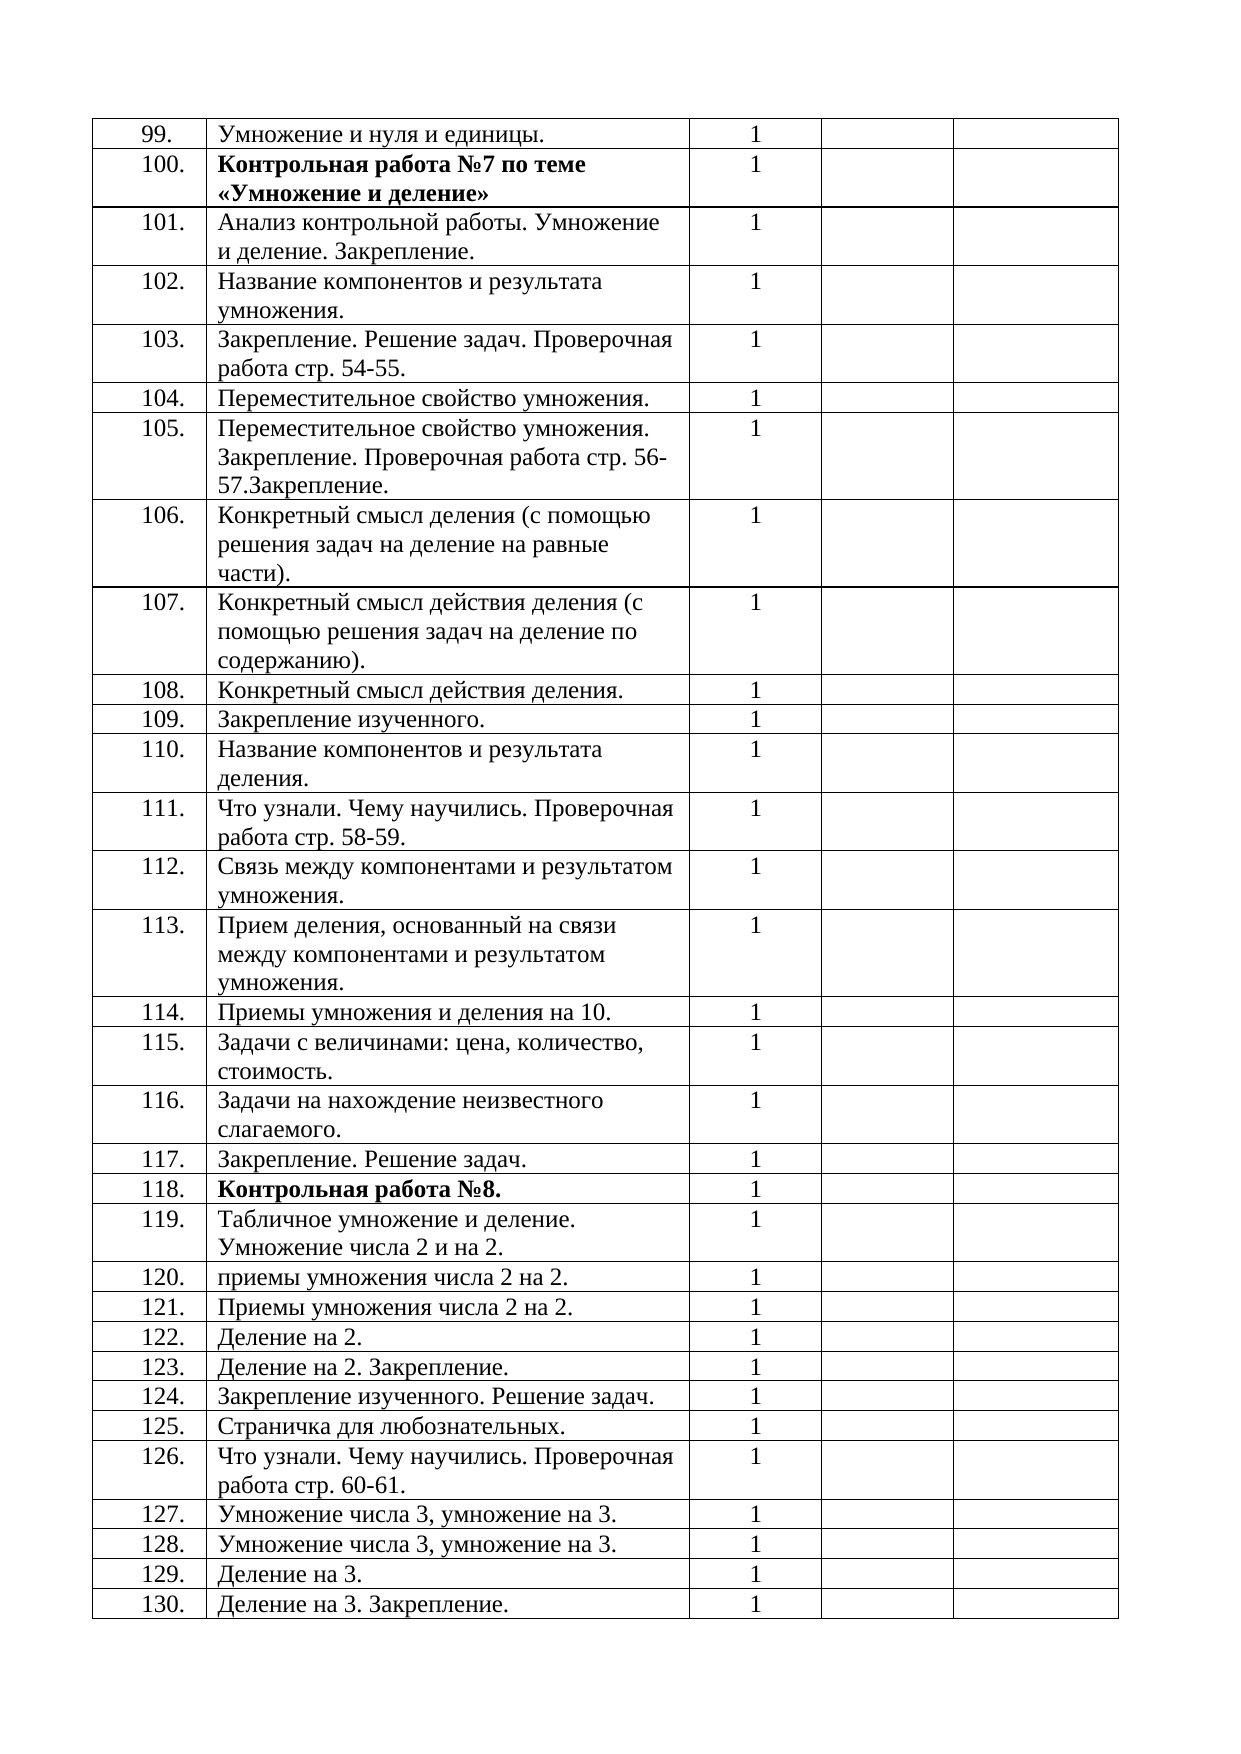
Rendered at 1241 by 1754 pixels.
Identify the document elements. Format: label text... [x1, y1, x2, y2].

table_cell [954, 266, 1118, 323]
table_cell приемы умножения числа 2 на 2. [207, 1262, 689, 1291]
table_cell [822, 383, 953, 412]
table_cell Что узнали. Чему научились. Проверочная работа стр. 58-59. [207, 793, 689, 850]
table_cell [954, 1411, 1118, 1440]
table_cell [822, 1086, 953, 1143]
table_cell Конкретный смысл деления (с помощью решения задач на деление на равные части). [207, 500, 689, 586]
table_cell 1 [690, 1086, 821, 1143]
table_cell [93, 793, 206, 850]
table_cell Анализ контрольной работы. Умножение и деление. Закрепление. [207, 208, 689, 265]
table_cell [93, 1086, 206, 1143]
table_cell [954, 1529, 1118, 1558]
table_cell Прием деления, основанный на связи между компонентами и результатом умножения. [207, 910, 689, 996]
table_cell [93, 910, 206, 996]
table_cell [954, 910, 1118, 996]
table_cell [822, 1174, 953, 1203]
table_cell 1 [690, 910, 821, 996]
table_cell [93, 1411, 206, 1440]
table_cell [954, 1292, 1118, 1321]
table_cell [822, 119, 953, 148]
table_cell [93, 1500, 206, 1528]
table_cell 1 [690, 705, 821, 733]
table_cell [93, 208, 206, 265]
table_cell [822, 1589, 953, 1618]
table_cell 1 [690, 266, 821, 323]
table_cell [93, 383, 206, 412]
table_cell [822, 1292, 953, 1321]
table_cell [93, 851, 206, 909]
table_cell [954, 734, 1118, 792]
table_cell [822, 851, 953, 909]
table_cell 1 [690, 1411, 821, 1440]
table_cell [93, 1027, 206, 1084]
table_cell 1 [690, 383, 821, 412]
table_cell Умножение числа 3, умножение на 3. [207, 1529, 689, 1558]
table_cell Умножение и нуля и единицы. [207, 119, 689, 148]
table_cell [954, 793, 1118, 850]
table_cell [93, 1144, 206, 1173]
table_cell 1 [690, 793, 821, 850]
table_cell Задачи с величинами: цена, количество, стоимость. [207, 1027, 689, 1084]
table_cell [954, 1500, 1118, 1528]
table_cell [822, 1381, 953, 1410]
table_cell Умножение числа 3, умножение на 3. [207, 1500, 689, 1528]
table_cell [954, 149, 1118, 206]
table_cell 1 [690, 1529, 821, 1558]
table_cell [93, 500, 206, 586]
table_cell [954, 1322, 1118, 1351]
table_cell [93, 266, 206, 323]
table_cell [93, 1352, 206, 1380]
table_cell 1 [690, 208, 821, 265]
table_cell 1 [690, 851, 821, 909]
table_cell [954, 1441, 1118, 1498]
table_cell [822, 1559, 953, 1588]
table_cell [93, 1441, 206, 1498]
table_cell [93, 1204, 206, 1261]
table_cell [822, 1352, 953, 1380]
table_cell [93, 1174, 206, 1203]
table_cell [954, 119, 1118, 148]
table_cell 1 [690, 1500, 821, 1528]
table_cell Страничка для любознательных. [207, 1411, 689, 1440]
table_cell Переместительное свойство умножения. Закрепление. Проверочная работа стр. 56-57.Закрепление. [207, 413, 689, 499]
table_cell [954, 1381, 1118, 1410]
table_cell [822, 1262, 953, 1291]
table_cell 1 [690, 734, 821, 792]
table_cell [822, 910, 953, 996]
table_cell [93, 1262, 206, 1291]
table_cell [822, 734, 953, 792]
table_cell [954, 1262, 1118, 1291]
table_cell [822, 1144, 953, 1173]
table_cell Контрольная работа №8. [207, 1174, 689, 1203]
table_cell [954, 1086, 1118, 1143]
table_cell 1 [690, 1204, 821, 1261]
table_cell [822, 149, 953, 206]
table_cell Контрольная работа №7 по теме «Умножение и деление» [207, 149, 689, 206]
table_cell Табличное умножение и деление. Умножение числа 2 и на 2. [207, 1204, 689, 1261]
table_cell [93, 997, 206, 1026]
table_cell Конкретный смысл действия деления (с помощью решения задач на деление по содержанию). [207, 588, 689, 674]
table_cell Закрепление. Решение задач. Проверочная работа стр. 54-55. [207, 325, 689, 382]
table_cell 1 [690, 325, 821, 382]
table_cell Конкретный смысл действия деления. [207, 675, 689, 703]
table_cell Переместительное свойство умножения. [207, 383, 689, 412]
table_cell [93, 149, 206, 206]
table_cell [822, 1322, 953, 1351]
table_cell [954, 851, 1118, 909]
table_cell [822, 1027, 953, 1084]
table_cell [822, 793, 953, 850]
table_cell [822, 266, 953, 323]
table_cell 1 [690, 149, 821, 206]
table_cell Задачи на нахождение неизвестного слагаемого. [207, 1086, 689, 1143]
table_cell [822, 1441, 953, 1498]
table_cell 1 [690, 119, 821, 148]
table_cell 1 [690, 675, 821, 703]
table_cell [822, 997, 953, 1026]
table_cell 1 [690, 1441, 821, 1498]
table_cell Название компонентов и результата деления. [207, 734, 689, 792]
table_cell [93, 1529, 206, 1558]
table_cell [822, 705, 953, 733]
table_cell [954, 1352, 1118, 1380]
table_cell [954, 1027, 1118, 1084]
table_cell [822, 208, 953, 265]
table_cell Деление на 2. [207, 1322, 689, 1351]
table_cell Связь между компонентами и результатом умножения. [207, 851, 689, 909]
table_cell Деление на 3. Закрепление. [207, 1589, 689, 1618]
table_cell 1 [690, 1322, 821, 1351]
table_cell 1 [690, 997, 821, 1026]
table_cell [954, 1589, 1118, 1618]
table_cell Закрепление. Решение задач. [207, 1144, 689, 1173]
table_cell 1 [690, 588, 821, 674]
table_cell [93, 1381, 206, 1410]
table_cell [954, 705, 1118, 733]
table_cell [93, 1322, 206, 1351]
table_cell [93, 1559, 206, 1588]
table_cell [954, 997, 1118, 1026]
table_cell [822, 1529, 953, 1558]
table_cell 1 [690, 1381, 821, 1410]
table_cell Приемы умножения числа 2 на 2. [207, 1292, 689, 1321]
table_cell [93, 705, 206, 733]
table_cell [822, 675, 953, 703]
table_cell 1 [690, 1589, 821, 1618]
table_cell [93, 325, 206, 382]
table_cell Деление на 2. Закрепление. [207, 1352, 689, 1380]
table_cell [954, 383, 1118, 412]
table_cell 1 [690, 1174, 821, 1203]
table_cell 1 [690, 500, 821, 586]
table_cell [822, 1411, 953, 1440]
table_cell 1 [690, 413, 821, 499]
table_cell [822, 413, 953, 499]
table_cell [954, 588, 1118, 674]
table_cell 1 [690, 1027, 821, 1084]
table_cell [822, 588, 953, 674]
table_cell Название компонентов и результата умножения. [207, 266, 689, 323]
table_cell [822, 325, 953, 382]
table_cell [822, 500, 953, 586]
table_cell [93, 1292, 206, 1321]
table_cell [93, 588, 206, 674]
table_cell Закрепление изученного. Решение задач. [207, 1381, 689, 1410]
table_cell [954, 675, 1118, 703]
table_cell Деление на 3. [207, 1559, 689, 1588]
table_cell [954, 1144, 1118, 1173]
table_cell [954, 413, 1118, 499]
table_cell 1 [690, 1292, 821, 1321]
table_cell [93, 119, 206, 148]
table_cell 1 [690, 1559, 821, 1588]
table_cell [93, 734, 206, 792]
table_cell [954, 1174, 1118, 1203]
table_cell [822, 1204, 953, 1261]
table_cell 1 [690, 1144, 821, 1173]
table_cell [93, 675, 206, 703]
table_cell 1 [690, 1352, 821, 1380]
table_cell [954, 208, 1118, 265]
table_cell Закрепление изученного. [207, 705, 689, 733]
table_cell [954, 500, 1118, 586]
table_cell [954, 1559, 1118, 1588]
table_cell [954, 1204, 1118, 1261]
table_cell 1 [690, 1262, 821, 1291]
table_cell [93, 413, 206, 499]
table_cell [93, 1589, 206, 1618]
table_cell Приемы умножения и деления на 10. [207, 997, 689, 1026]
table_cell [954, 325, 1118, 382]
table_cell [822, 1500, 953, 1528]
table_cell Что узнали. Чему научились. Проверочная работа стр. 60-61. [207, 1441, 689, 1498]
